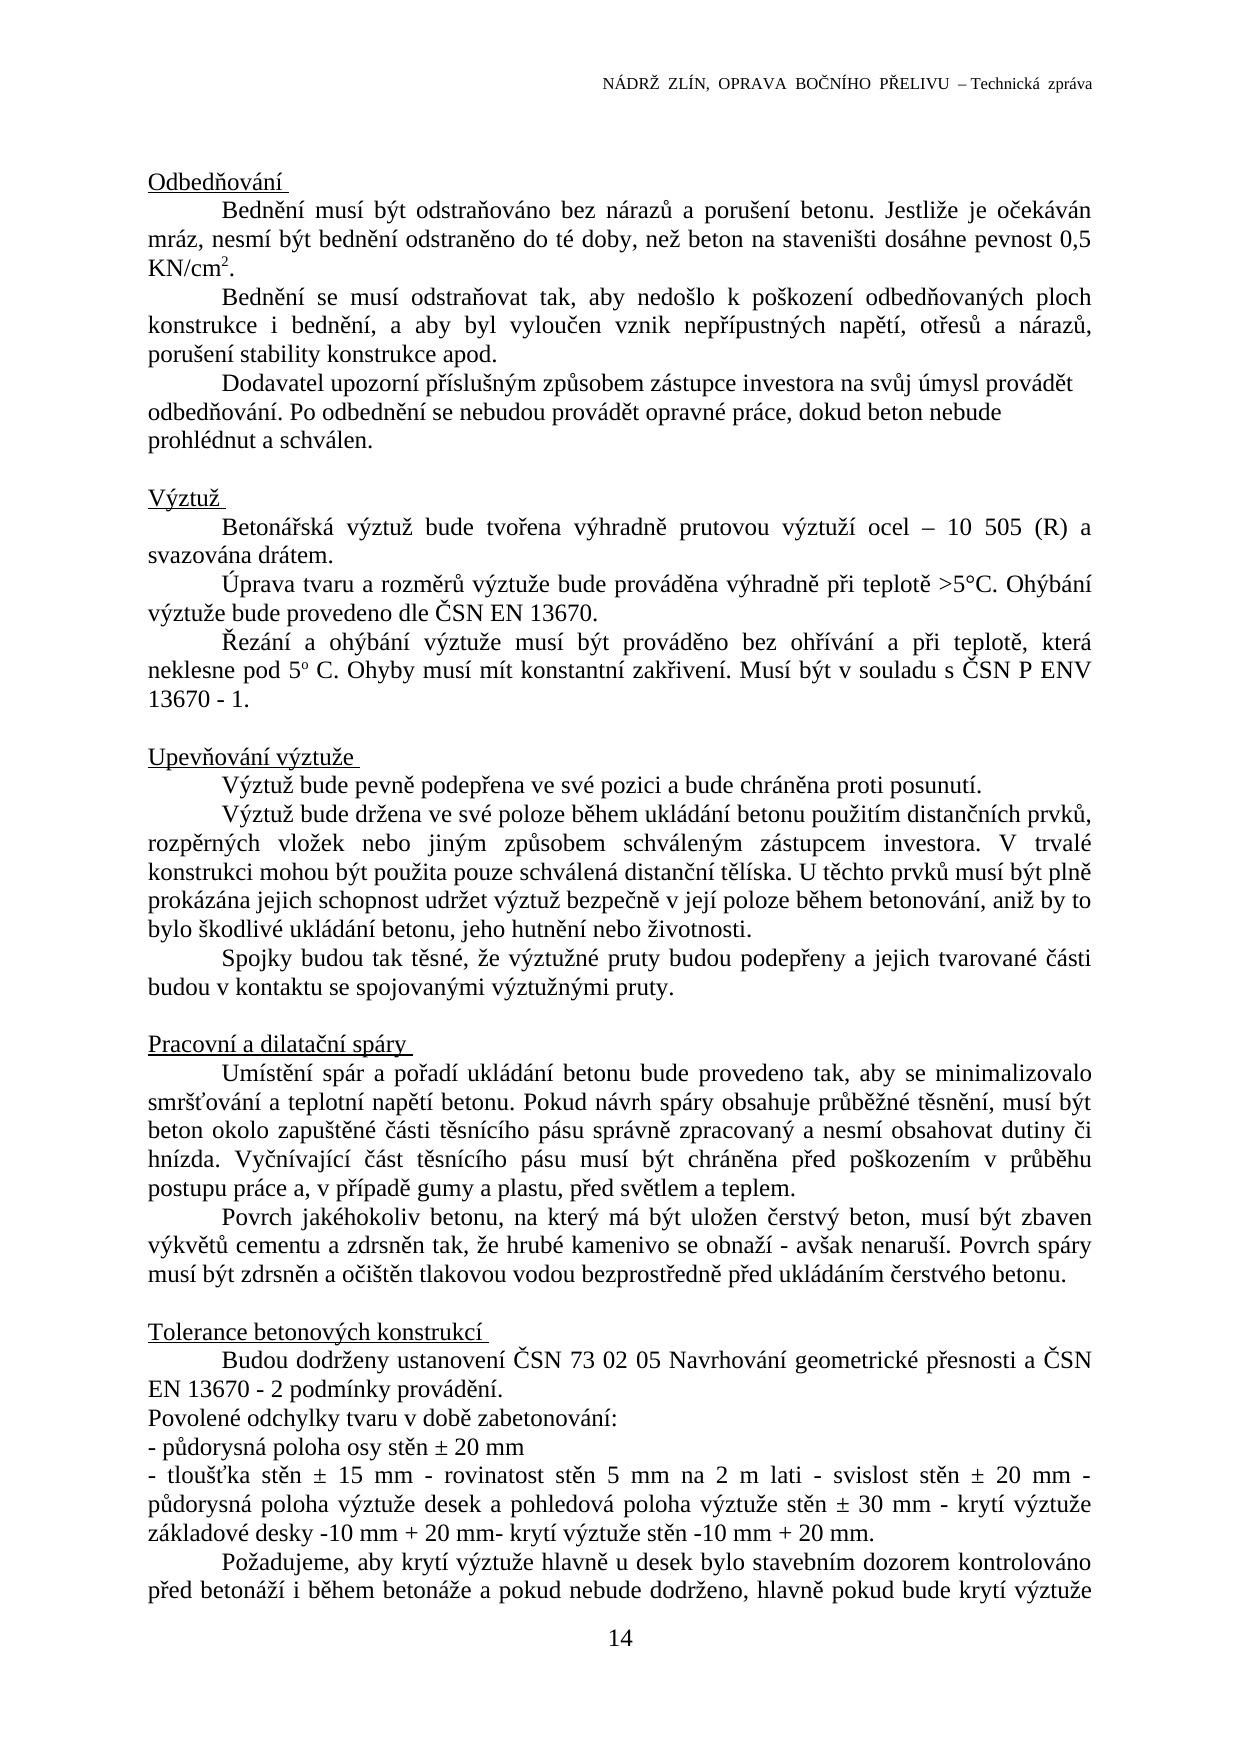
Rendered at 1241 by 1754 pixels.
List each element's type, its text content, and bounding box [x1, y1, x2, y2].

text Odbedňování [148, 167, 1093, 196]
text - tloušťka stěn ± 15 mm - rovinatost stěn 5 mm na 2 m lati - svislost stěn ± 20 mm - půdorysná poloha výztuže desek a pohledová poloha výztuže stěn ± 30 mm - krytí výztuže základové desky -10 mm + 20 mm- krytí výztuže stěn -10 mm + 20 mm. [148, 1461, 1093, 1547]
text Výztuž bude držena ve své poloze během ukládání betonu použitím distančních prvků, rozpěrných vložek nebo jiným způsobem schváleným zástupcem investora. V trvalé konstrukci mohou být použita pouze schválená distanční tělíska. U těchto prvků musí být plně prokázána jejich schopnost udržet výztuž bezpečně v její poloze během betonování, aniž by to bylo škodlivé ukládání betonu, jeho hutnění nebo životnosti. [148, 799, 1093, 943]
text Umístění spár a pořadí ukládání betonu bude provedeno tak, aby se minimalizovalo smršťování a teplotní napětí betonu. Pokud návrh spáry obsahuje průběžné těsnění, musí být beton okolo zapuštěné části těsnícího pásu správně zpracovaný a nesmí obsahovat dutiny či hnízda. Vyčnívající část těsnícího pásu musí být chráněna před poškozením v průběhu postupu práce a, v případě gumy a plastu, před světlem a teplem. [148, 1058, 1093, 1202]
text Bednění musí být odstraňováno bez nárazů a porušení betonu. Jestliže je očekáván mráz, nesmí být bednění odstraněno do té doby, než beton na staveništi dosáhne pevnost 0,5 KN/cm2. [148, 196, 1093, 282]
text - půdorysná poloha osy stěn ± 20 mm [148, 1432, 1093, 1461]
text Bednění se musí odstraňovat tak, aby nedošlo k poškození odbedňovaných ploch konstrukce i bednění, a aby byl vyloučen vznik nepřípustných napětí, otřesů a nárazů, porušení stability konstrukce apod. [148, 282, 1093, 368]
text Tolerance betonových konstrukcí [148, 1317, 1093, 1346]
text Povolené odchylky tvaru v době zabetonování: [148, 1403, 1093, 1432]
text Úprava tvaru a rozměrů výztuže bude prováděna výhradně při teplotě >5°C. Ohýbání výztuže bude provedeno dle ČSN EN 13670. [148, 569, 1093, 627]
text Výztuž bude pevně podepřena ve své pozici a bude chráněna proti posunutí. [148, 771, 1093, 799]
text Budou dodrženy ustanovení ČSN 73 02 05 Navrhování geometrické přesnosti a ČSN EN 13670 - 2 podmínky provádění. [148, 1346, 1093, 1403]
text Povrch jakéhokoliv betonu, na který má být uložen čerstvý beton, musí být zbaven výkvětů cementu a zdrsněn tak, že hrubé kamenivo se obnaží - avšak nenaruší. Povrch spáry musí být zdrsněn a očištěn tlakovou vodou bezprostředně před ukládáním čerstvého betonu. [148, 1202, 1093, 1288]
text Spojky budou tak těsné, že výztužné pruty budou podepřeny a jejich tvarované části budou v kontaktu se spojovanými výztužnými pruty. [148, 943, 1093, 1001]
text Betonářská výztuž bude tvořena výhradně prutovou výztuží ocel – 10 505 (R) a svazována drátem. [148, 512, 1093, 569]
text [148, 1547, 1093, 1604]
text Výztuž [148, 483, 1093, 512]
text Pracovní a dilatační spáry [148, 1029, 1093, 1058]
text Dodavatel upozorní příslušným způsobem zástupce investora na svůj úmysl provádět odbedňování. Po odbednění se nebudou provádět opravné práce, dokud beton nebude prohlédnut a schválen. [148, 368, 1093, 454]
text Řezání a ohýbání výztuže musí být prováděno bez ohřívání a při teplotě, která neklesne pod 5o C. Ohyby musí mít konstantní zakřivení. Musí být v souladu s ČSN P ENV 13670 - 1. [148, 627, 1093, 713]
text Upevňování výztuže [148, 742, 1093, 771]
